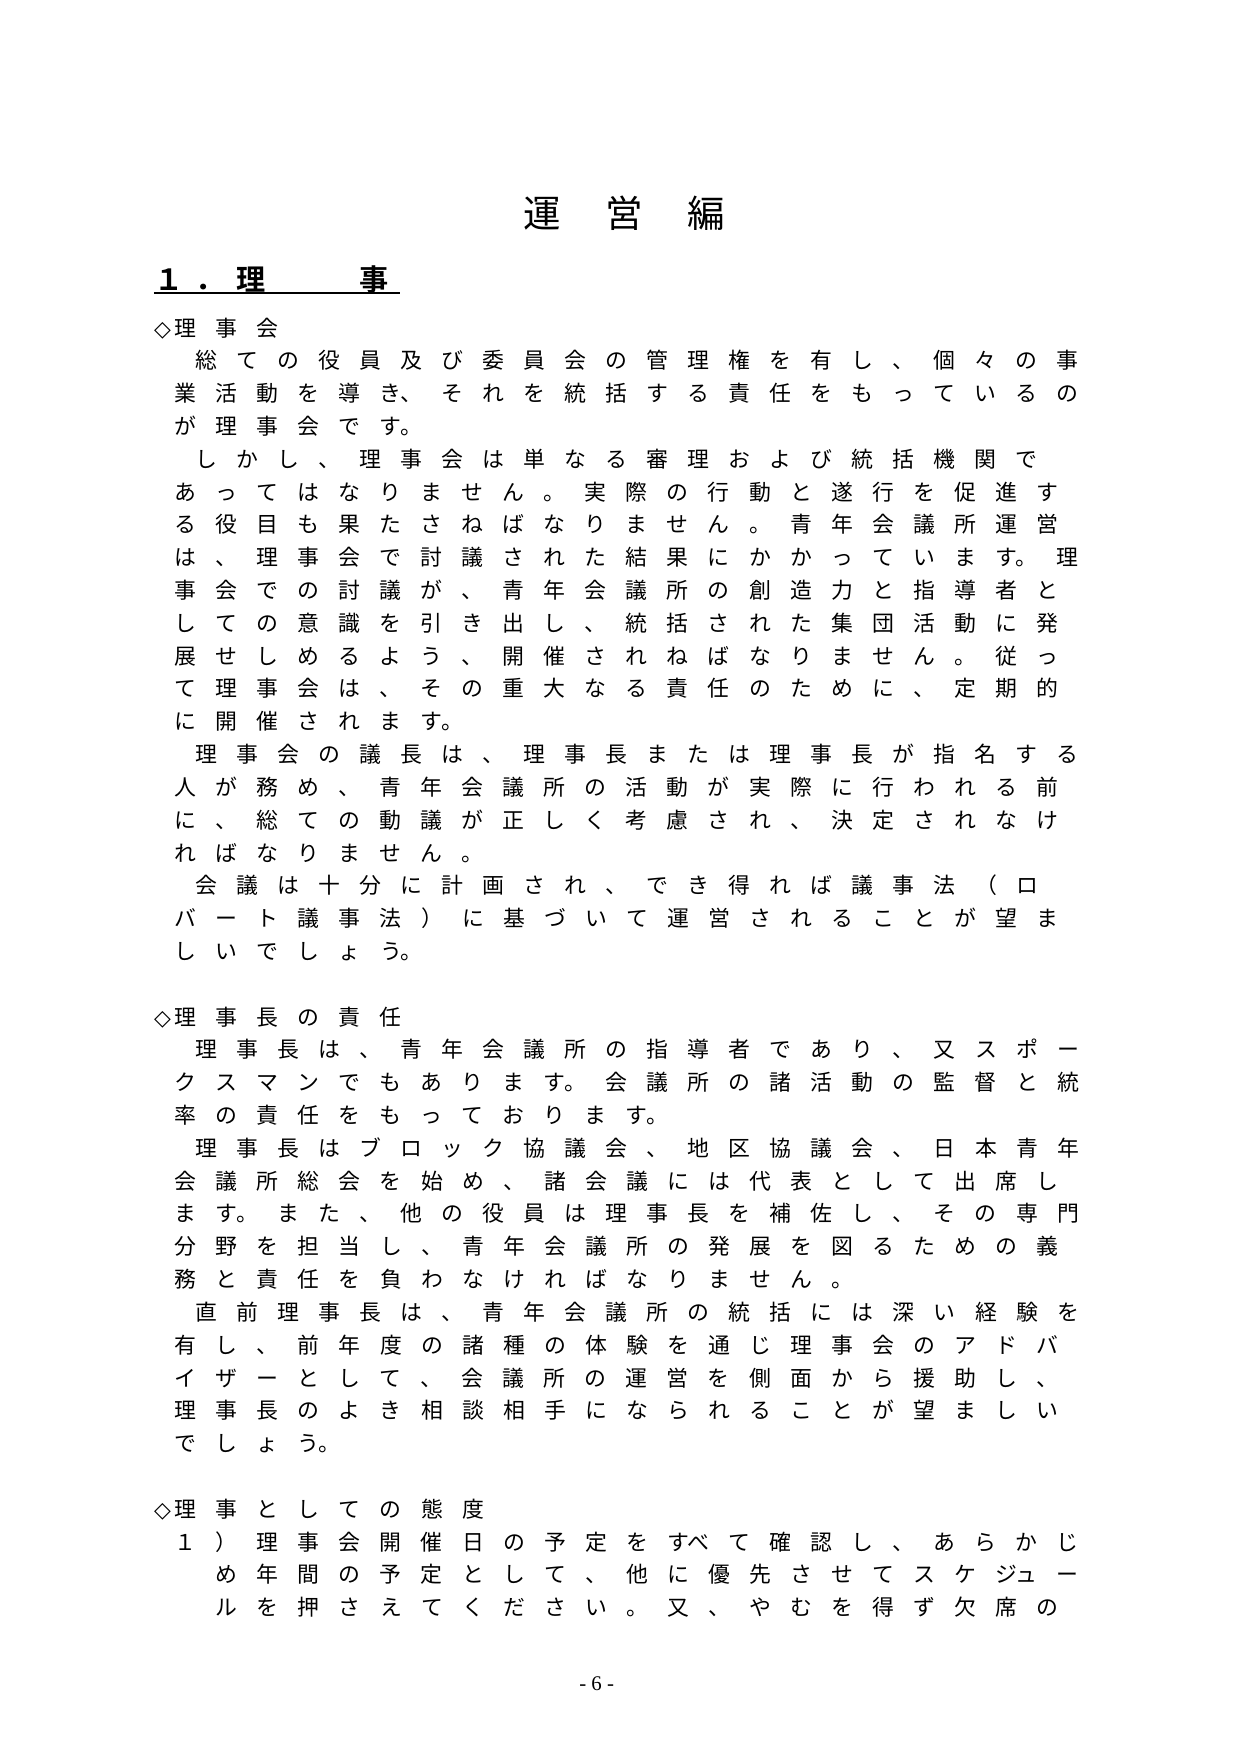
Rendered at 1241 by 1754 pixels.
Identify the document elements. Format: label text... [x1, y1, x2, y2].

text 直前理事長は、青年会議所の統括には深い経験を有し、前年度の諸種の体験を通じ理事会のアドバイザーとして、会議所の運営を側面から援助し、理事長のよき相談相手になられることが望ましいでしょう。 [174, 1294, 1098, 1458]
text 理事長は、青年会議所の指導者であり、又スポークスマンでもあります。会議所の諸活動の監督と統率の責任をもっております。 [174, 1032, 1098, 1130]
text 会議は十分に計画され、でき得れば議事法（ロバート議事法）に基づいて運営されることが望ましいでしょう。 [174, 868, 1098, 966]
text ◇理事としての態度 [154, 1491, 1098, 1524]
text ◇理事会 [154, 310, 1098, 343]
text 理事長はブロック協議会、地区協議会、日本青年会議所総会を始め、諸会議には代表として出席します。また、他の役員は理事長を補佐し、その専門分野を担当し、青年会議所の発展を図るための義務と責任を負わなければなりません。 [174, 1130, 1098, 1294]
text １．理 事 [154, 244, 1098, 310]
text しかし、理事会は単なる審理および統括機関であってはなりません。実際の行動と遂行を促進する役目も果たさねばなりません。青年会議所運営は、理事会で討議された結果にかかっています。理事会での討議が、青年会議所の創造力と指導者としての意識を引き出し、統括された集団活動に発展せしめるよう、開催されねばなりません。従って理事会は、その重大なる責任のために、定期的に開催されます。 [174, 441, 1098, 737]
text ◇理事長の責任 [154, 999, 1098, 1032]
text 総ての役員及び委員会の管理権を有し、個々の事業活動を導き、それを統括する責任をもっているのが理事会です。 [174, 343, 1098, 441]
text 運 営 編 [154, 179, 1098, 244]
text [174, 1524, 1098, 1622]
text 理事会の議長は、理事長または理事長が指名する人が務め、青年会議所の活動が実際に行われる前に、総ての動議が正しく考慮され、決定されなければなりません。 [174, 737, 1098, 868]
